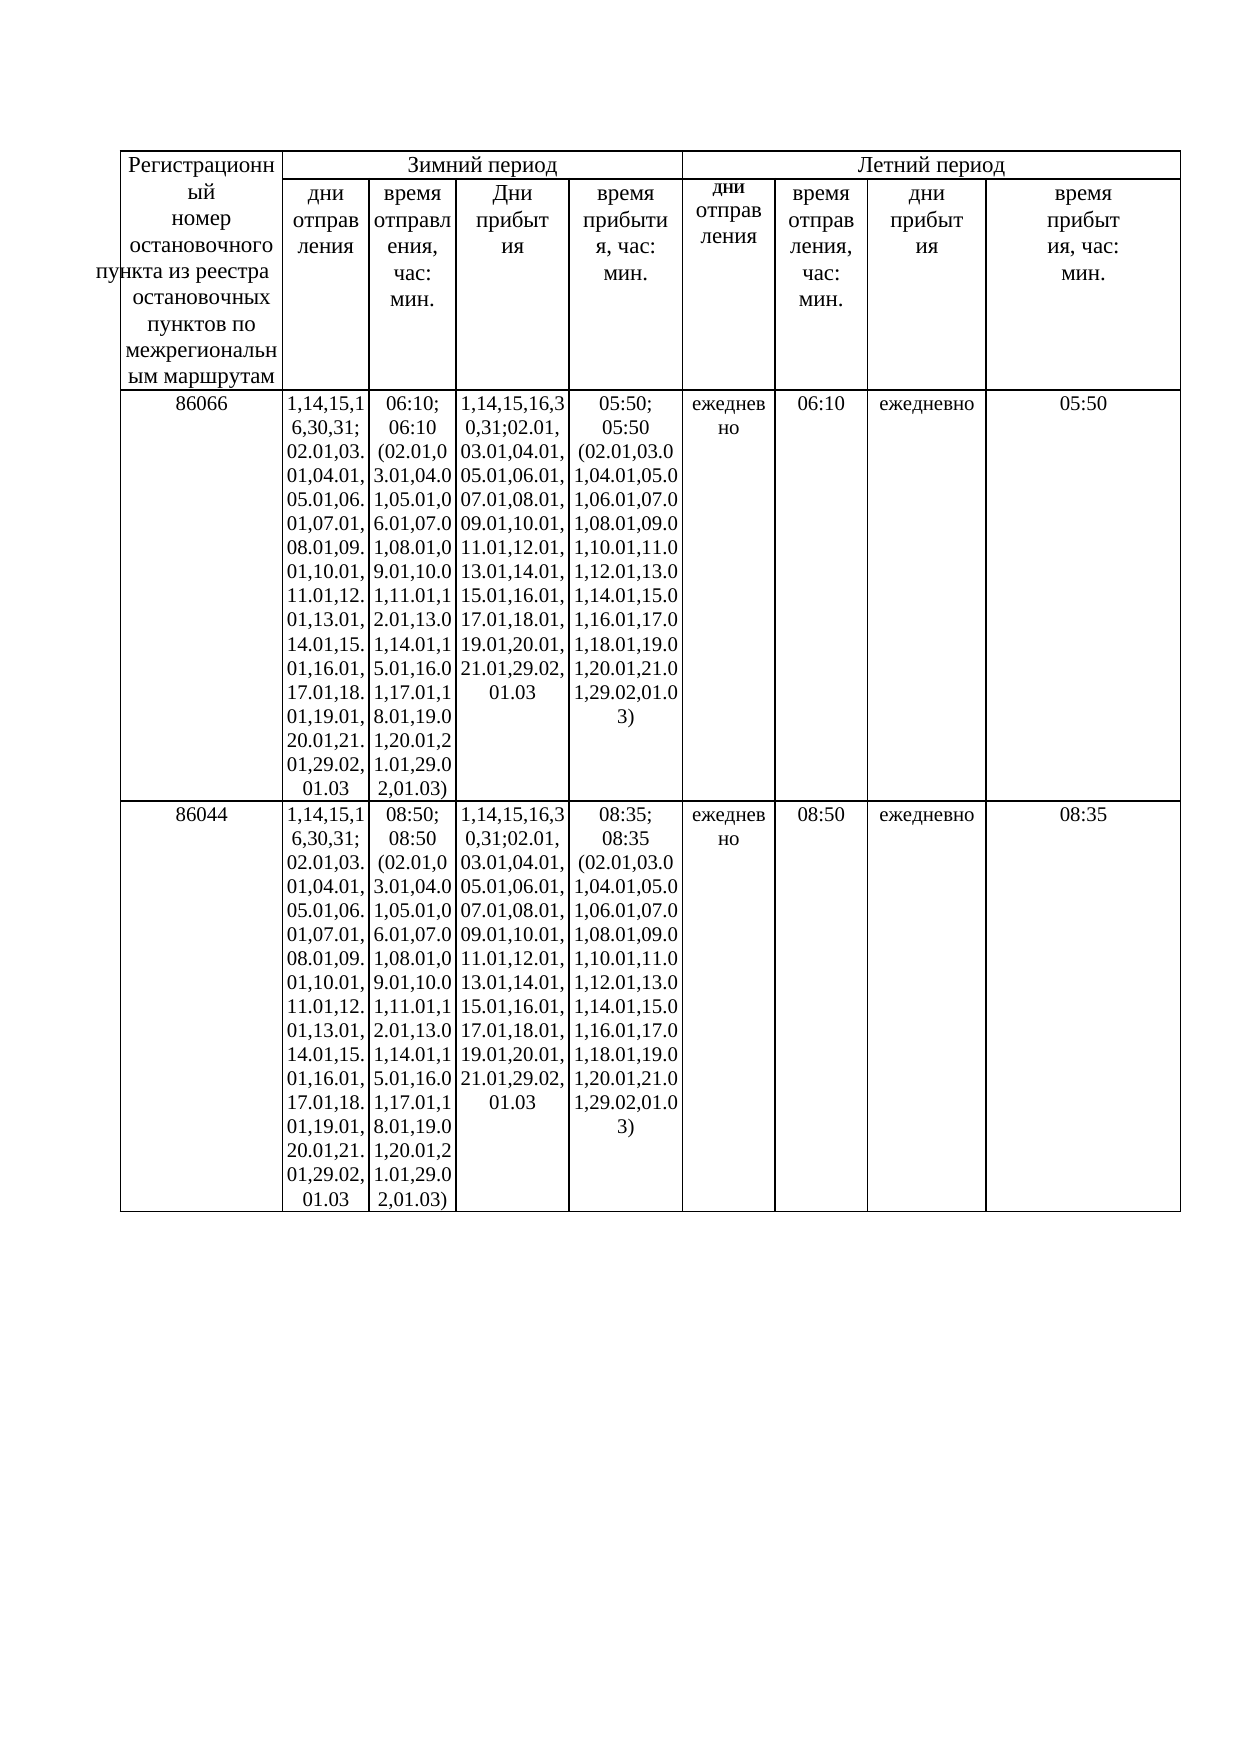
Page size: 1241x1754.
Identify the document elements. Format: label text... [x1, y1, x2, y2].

table_cell 86044 [121, 802, 282, 1211]
table_cell 86066 [121, 391, 282, 800]
table_cell 08:50 [776, 802, 867, 1211]
table_cell 08:35 [987, 802, 1180, 1211]
table_cell 08:50; 08:50 (02.01,03.01,04.01,05.01,06.01,07.01,08.01,09.01,10.01,11.01,12.01,13.01,14.01,15.01,16.01,17.01,18.01,19.01,20.01,21.01,29.02,01.03) [370, 802, 455, 1211]
table_cell 06:10; 06:10 (02.01,03.01,04.01,05.01,06.01,07.01,08.01,09.01,10.01,11.01,12.01,13.01,14.01,15.01,16.01,17.01,18.01,19.01,20.01,21.01,29.02,01.03) [370, 391, 455, 800]
table_cell ежедневно [683, 391, 774, 800]
table_cell 1,14,15,16,30,31;02.01,03.01,04.01,05.01,06.01,07.01,08.01,09.01,10.01,11.01,12.01,13.01,14.01,15.01,16.01,17.01,18.01,19.01,20.01,21.01,29.02,01.03 [457, 802, 568, 1211]
table_cell время прибыт ия, час: мин. [987, 180, 1180, 389]
table_header Регистрационный номер остановочного пункта из реестра остановочных пунктов по межрегиональным маршрутам регулярных перевозок [121, 152, 282, 389]
table_cell 05:50; 05:50 (02.01,03.01,04.01,05.01,06.01,07.01,08.01,09.01,10.01,11.01,12.01,13.01,14.01,15.01,16.01,17.01,18.01,19.01,20.01,21.01,29.02,01.03) [570, 391, 682, 800]
table_cell 08:35; 08:35 (02.01,03.01,04.01,05.01,06.01,07.01,08.01,09.01,10.01,11.01,12.01,13.01,14.01,15.01,16.01,17.01,18.01,19.01,20.01,21.01,29.02,01.03) [570, 802, 682, 1211]
table_cell ДНИ отправ ления [683, 180, 774, 389]
table_cell 1,14,15,16,30,31;02.01,03.01,04.01,05.01,06.01,07.01,08.01,09.01,10.01,11.01,12.01,13.01,14.01,15.01,16.01,17.01,18.01,19.01,20.01,21.01,29.02,01.03 [283, 802, 368, 1211]
table_cell дни отправ ления [283, 180, 368, 389]
table_cell время отправ ления, час: мин. [776, 180, 867, 389]
table_cell время отправл ения, час: мин. [370, 180, 455, 389]
table_cell время прибыти я, час: мин. [570, 180, 682, 389]
table_cell 05:50 [987, 391, 1180, 800]
table_cell 1,14,15,16,30,31;02.01,03.01,04.01,05.01,06.01,07.01,08.01,09.01,10.01,11.01,12.01,13.01,14.01,15.01,16.01,17.01,18.01,19.01,20.01,21.01,29.02,01.03 [457, 391, 568, 800]
table_header Летний период [683, 152, 1180, 178]
table_cell дни прибыт ия [868, 180, 985, 389]
table_cell 06:10 [776, 391, 867, 800]
table_cell ежедневно [868, 802, 985, 1211]
table_cell Дни прибыт ия [457, 180, 568, 389]
table_cell ежедневно [868, 391, 985, 800]
table_header Зимний период [283, 152, 682, 178]
table_cell 1,14,15,16,30,31;02.01,03.01,04.01,05.01,06.01,07.01,08.01,09.01,10.01,11.01,12.01,13.01,14.01,15.01,16.01,17.01,18.01,19.01,20.01,21.01,29.02,01.03 [283, 391, 368, 800]
table_cell ежедневно [683, 802, 774, 1211]
